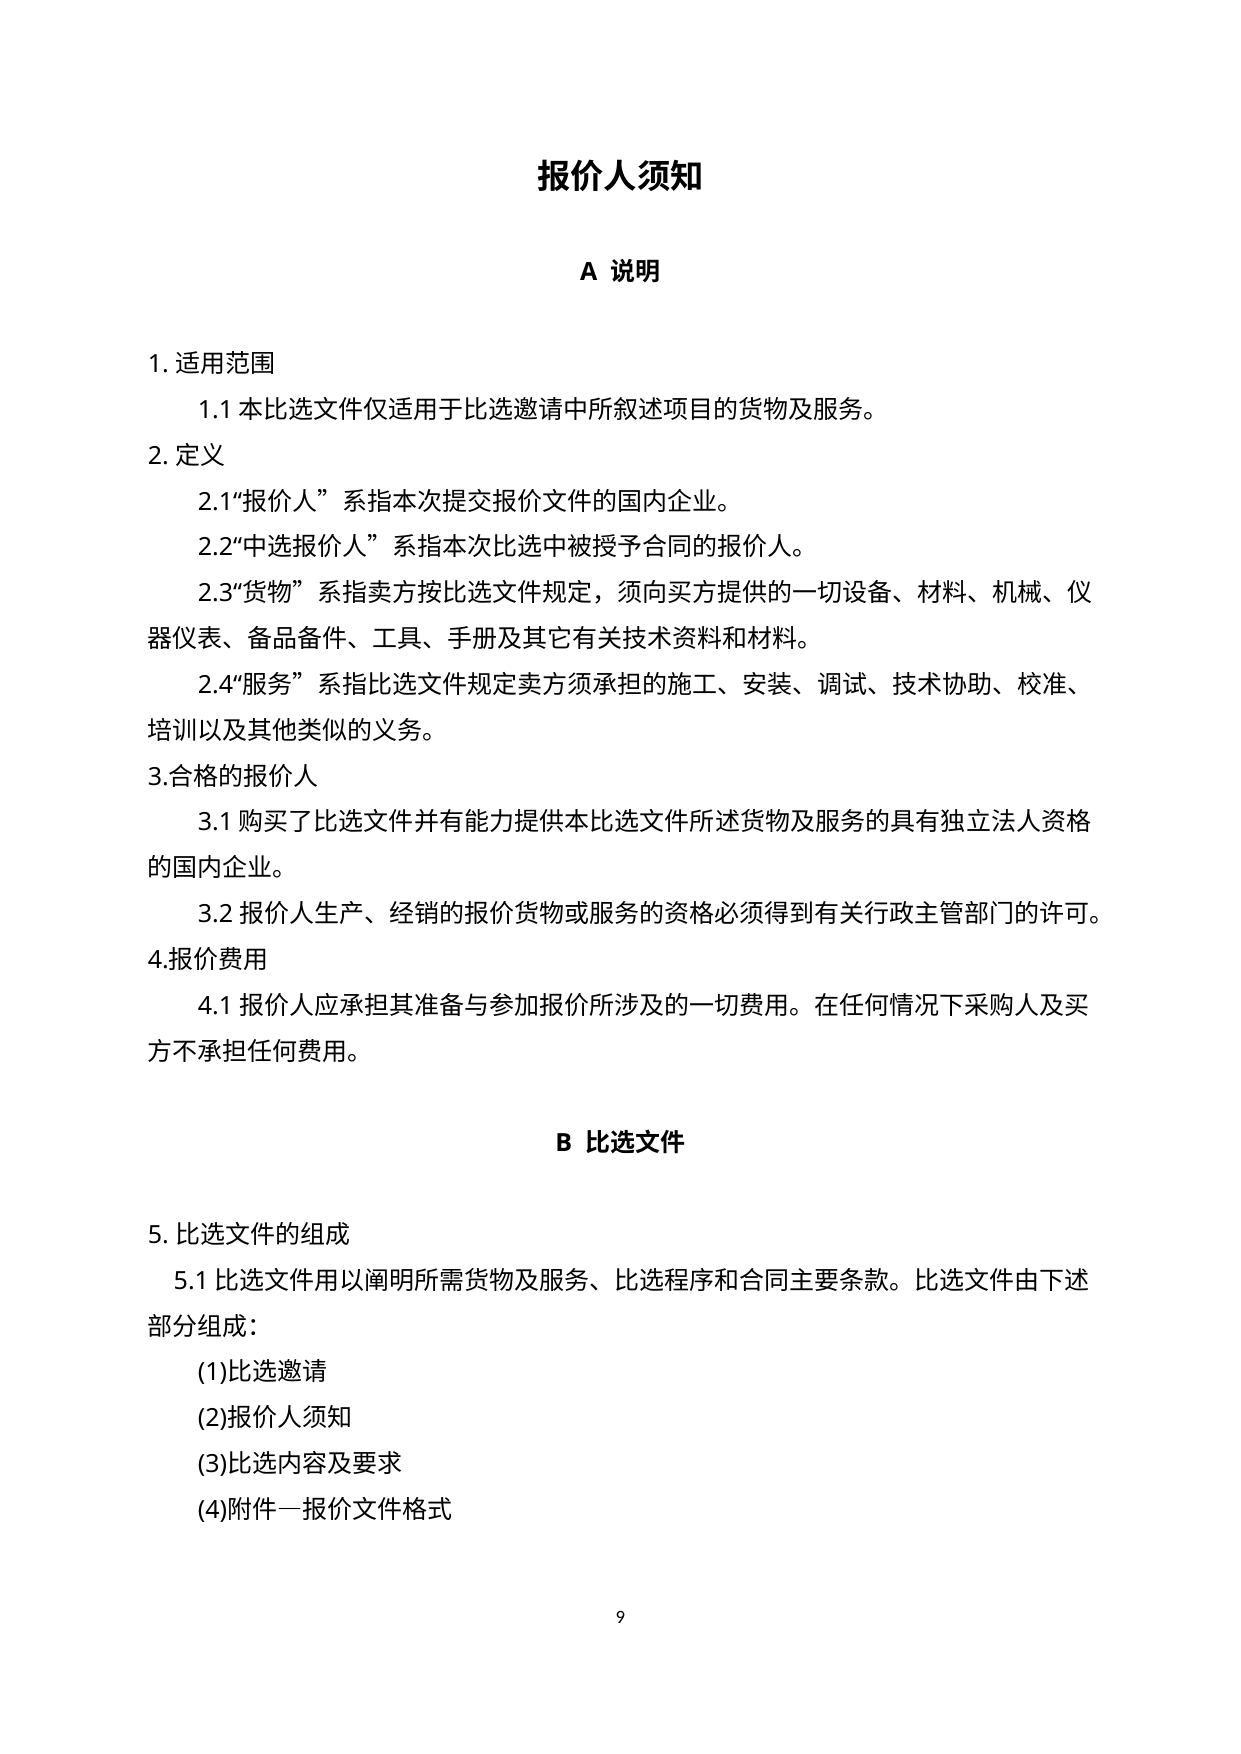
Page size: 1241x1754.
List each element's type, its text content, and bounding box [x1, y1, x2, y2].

text A 说明 [148, 244, 1092, 290]
text 2.1“报价人”系指本次提交报价文件的国内企业。 [148, 473, 1092, 519]
text B 比选文件 [148, 1115, 1092, 1161]
text (1)比选邀请 [148, 1344, 1092, 1390]
text 5. 比选文件的组成 [148, 1207, 1092, 1252]
text 5.1比选文件用以阐明所需货物及服务、比选程序和合同主要条款。比选文件由下述部分组成： [148, 1252, 1092, 1344]
text 2. 定义 [148, 427, 1092, 473]
text (2)报价人须知 [148, 1390, 1092, 1436]
text 报价人须知 [148, 150, 1092, 198]
text 2.4“服务”系指比选文件规定卖方须承担的施工、安装、调试、技术协助、校准、培训以及其他类似的义务。 [148, 657, 1092, 748]
text 1.1本比选文件仅适用于比选邀请中所叙述项目的货物及服务。 [148, 382, 1092, 427]
text 2.3“货物”系指卖方按比选文件规定，须向买方提供的一切设备、材料、机械、仪器仪表、备品备件、工具、手册及其它有关技术资料和材料。 [148, 565, 1092, 657]
text 3.2 报价人生产、经销的报价货物或服务的资格必须得到有关行政主管部门的许可。 [148, 886, 1092, 932]
text 4.1 报价人应承担其准备与参加报价所涉及的一切费用。在任何情况下采购人及买方不承担任何费用。 [148, 977, 1092, 1069]
text 4.报价费用 [148, 932, 1092, 977]
text (3)比选内容及要求 [148, 1436, 1092, 1482]
text (4)附件—报价文件格式 [148, 1482, 1092, 1527]
text 3.合格的报价人 [148, 748, 1092, 794]
text 1. 适用范围 [148, 336, 1092, 382]
text 2.2“中选报价人”系指本次比选中被授予合同的报价人。 [148, 519, 1092, 565]
text 3.1购买了比选文件并有能力提供本比选文件所述货物及服务的具有独立法人资格的国内企业。 [148, 794, 1092, 886]
